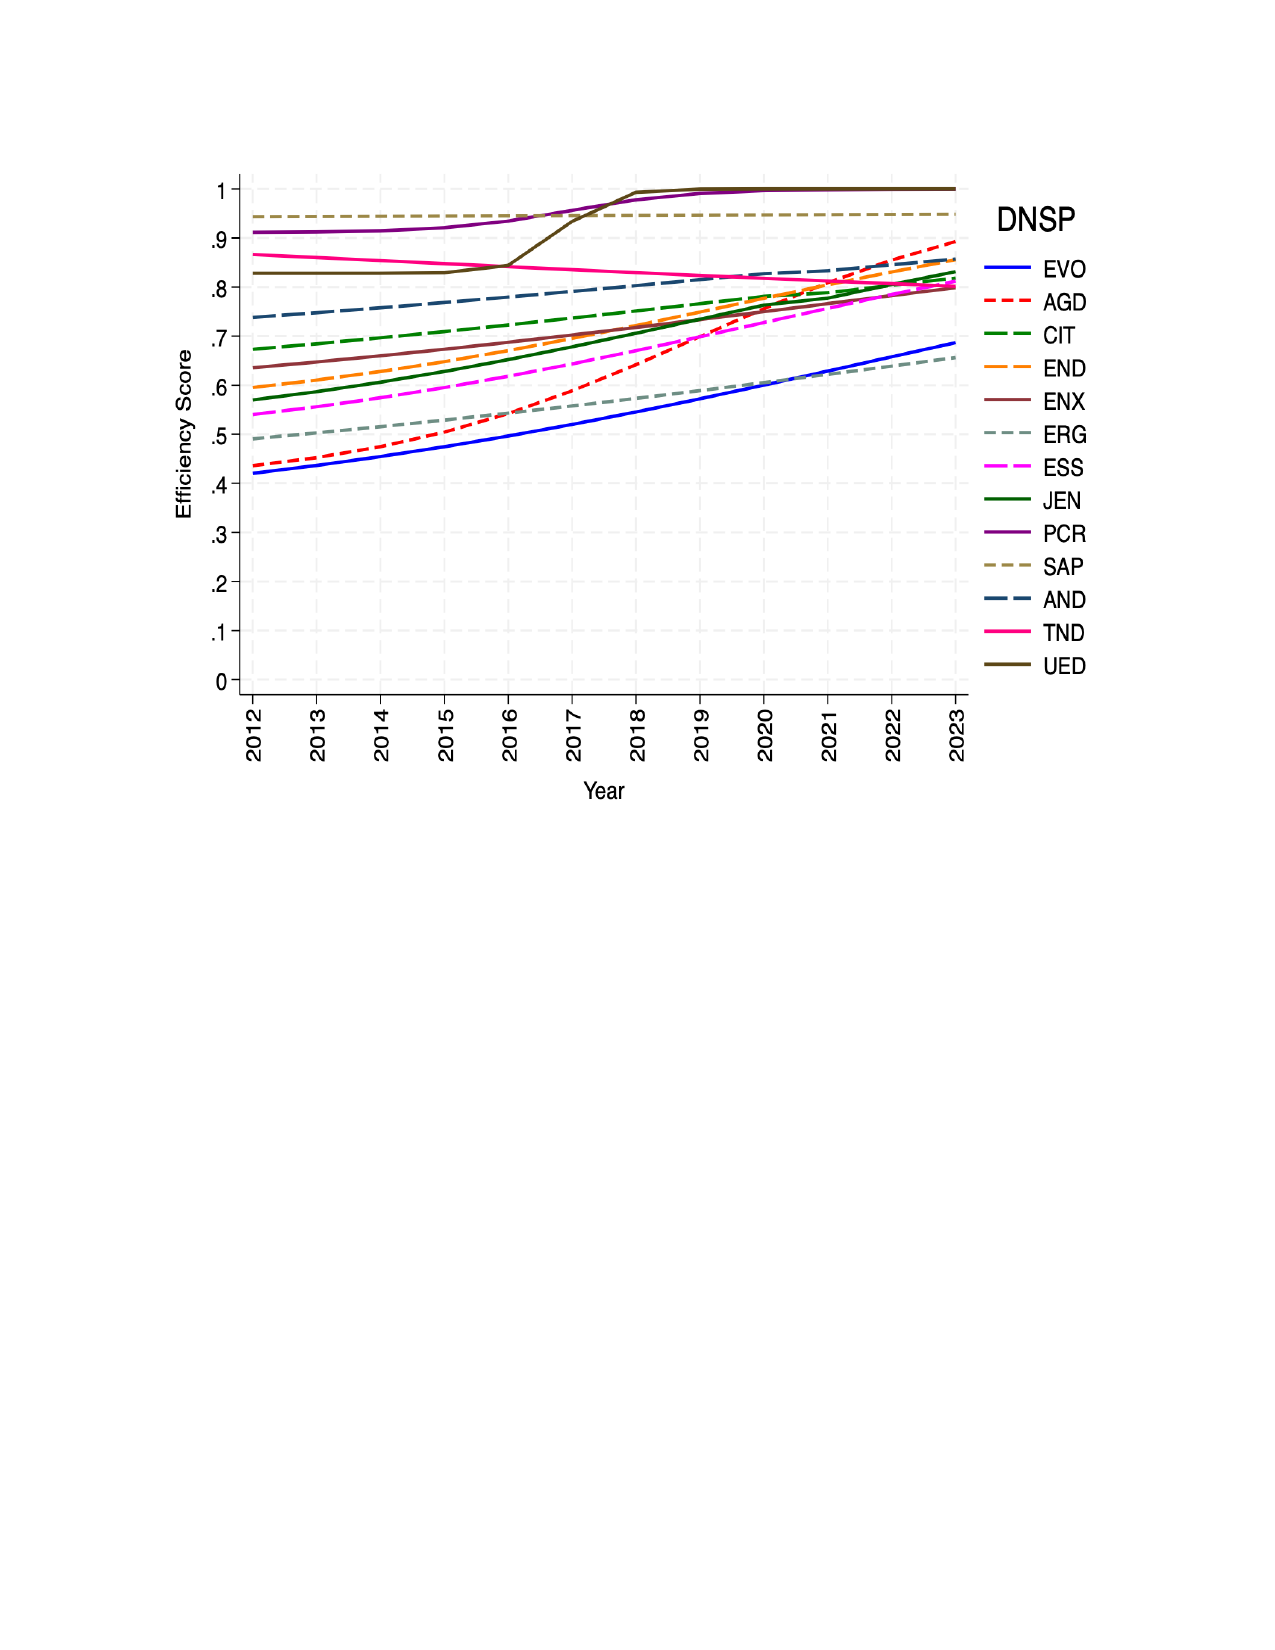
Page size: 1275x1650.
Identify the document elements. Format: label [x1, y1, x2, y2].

picture [150, 150, 1125, 833]
